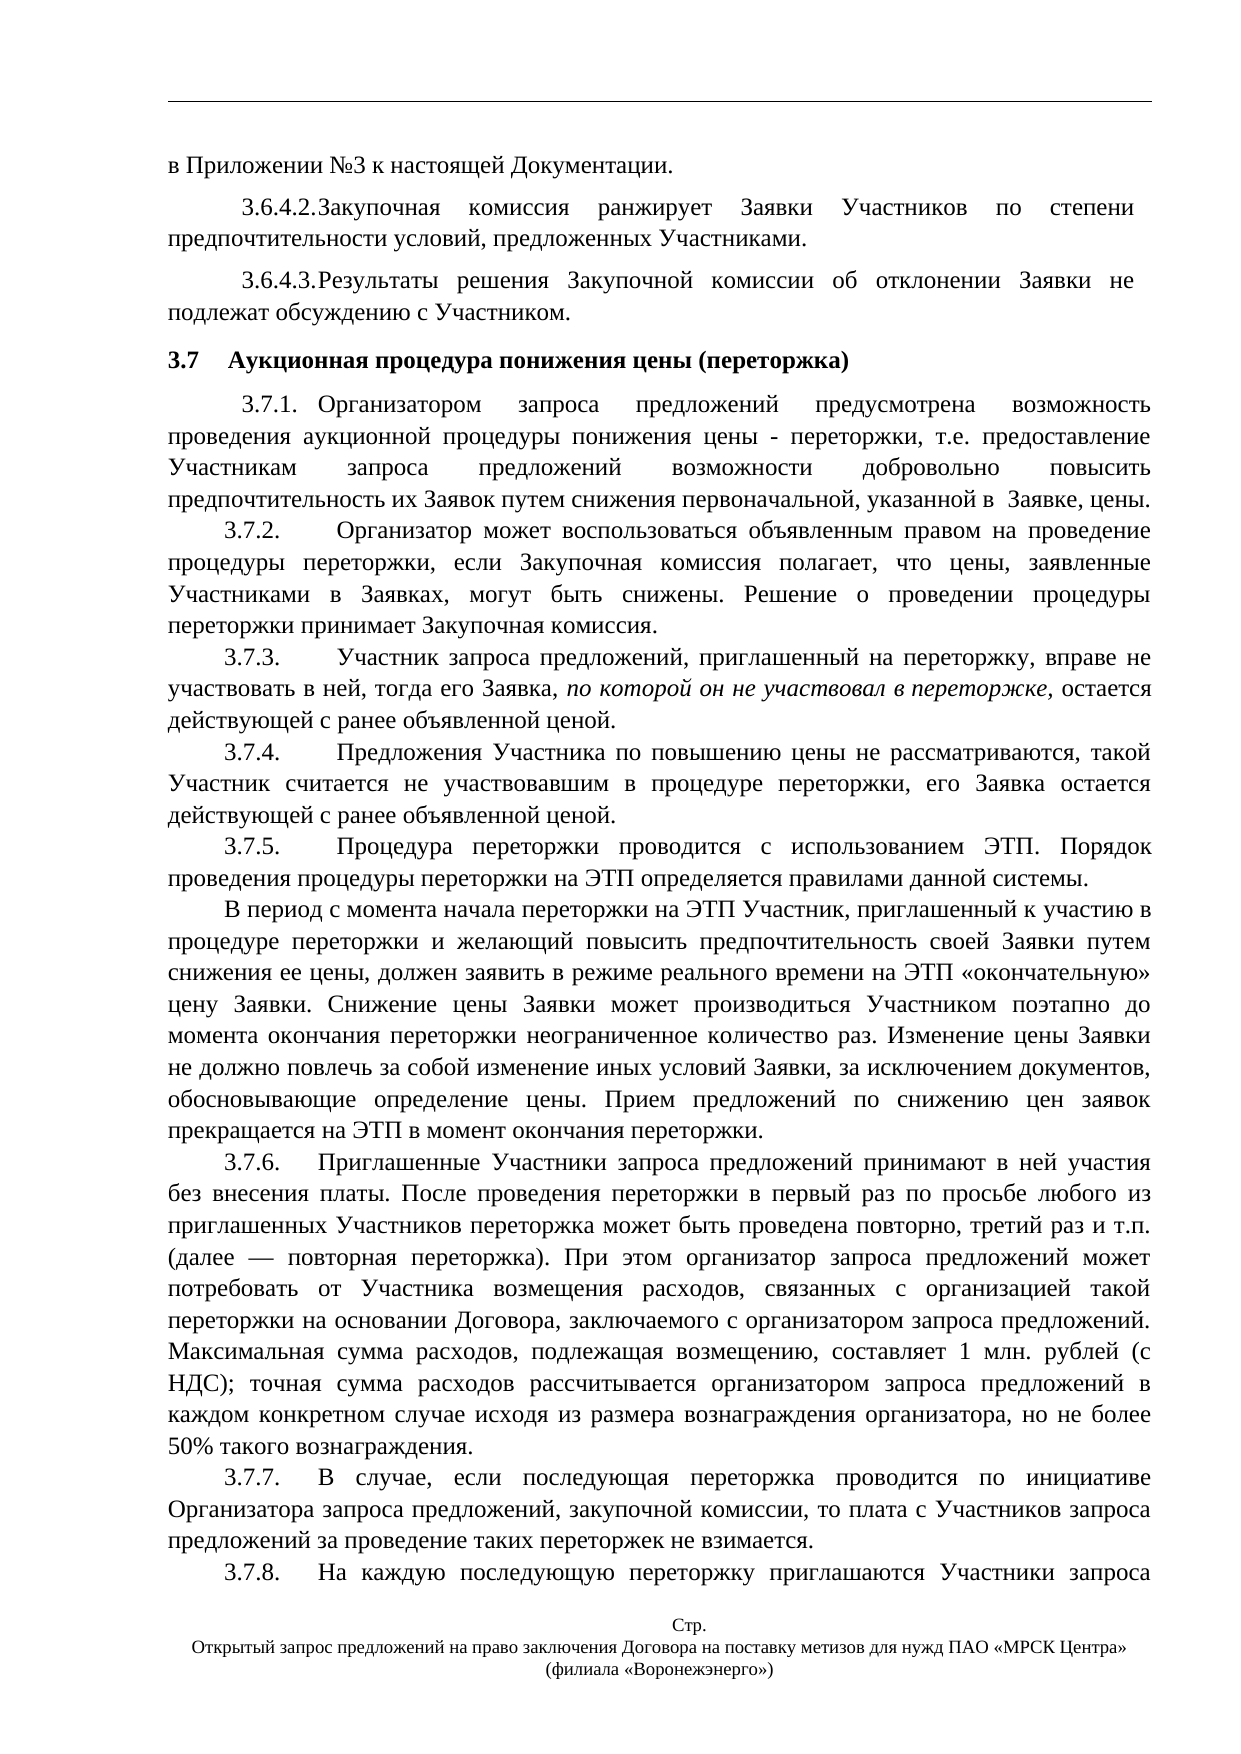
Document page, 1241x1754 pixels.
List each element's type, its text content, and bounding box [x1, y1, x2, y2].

list В случае, если последующая переторжка проводится по инициативе Организатора запроса предложений, закупочной комиссии, то плата с Участников запроса предложений за проведение таких переторжек не взимается. [168, 1462, 1152, 1554]
list Процедура переторжки проводится с использованием ЭТП. Порядок проведения процедуры переторжки на ЭТП определяется правилами данной системы. [168, 831, 1152, 892]
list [168, 1557, 1152, 1586]
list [168, 150, 1135, 179]
list Организатором запроса предложений предусмотрена возможность проведения аукционной процедуры понижения цены - переторжки, т.е. предоставление Участникам запроса предложений возможности добровольно повысить предпочтительность их Заявок путем снижения первоначальной, указанной в Заявке, цены. [168, 389, 1152, 513]
subtitle Аукционная процедура понижения цены (переторжка) [168, 345, 1152, 374]
list Результаты решения Закупочной комиссии об отклонении Заявки не подлежат обсуждению с Участником. [168, 266, 1135, 326]
list Приглашенные Участники запроса предложений принимают в ней участия без внесения платы. После проведения переторжки в первый раз по просьбе любого из приглашенных Участников переторжка может быть проведена повторно, третий раз и т.п. (далее — повторная переторжка). При этом организатор запроса предложений может потребовать от Участника возмещения расходов, связанных с организацией такой переторжки на основании Договора, заключаемого с организатором запроса предложений. Максимальная сумма расходов, подлежащая возмещению, составляет 1 млн. рублей (с НДС); точная сумма расходов рассчитывается организатором запроса предложений в каждом конкретном случае исходя из размера вознаграждения организатора, но не более 50% такого вознаграждения. [168, 1147, 1152, 1460]
list Предложения Участника по повышению цены не рассматриваются, такой Участник считается не участвовавшим в процедуре переторжки, его Заявка остается действующей с ранее объявленной ценой. [168, 737, 1152, 828]
list Организатор может воспользоваться объявленным правом на проведение процедуры переторжки, если Закупочная комиссия полагает, что цены, заявленные Участниками в Заявках, могут быть снижены. Решение о проведении процедуры переторжки принимает Закупочная комиссия. [168, 516, 1152, 639]
list Участник запроса предложений, приглашенный на переторжку, вправе не участвовать в ней, тогда его Заявка, по которой он не участвовал в переторжке, остается действующей с ранее объявленной ценой. [168, 642, 1152, 734]
list Закупочная комиссия ранжирует Заявки Участников по степени предпочтительности условий, предложенных Участниками. [168, 192, 1135, 252]
text В период с момента начала переторжки на ЭТП Участник, приглашенный к участию в процедуре переторжки и желающий повысить предпочтительность своей Заявки путем снижения ее цены, должен заявить в режиме реального времени на ЭТП «окончательную» цену Заявки. Снижение цены Заявки может производиться Участником поэтапно до момента окончания переторжки неограниченное количество раз. Изменение цены Заявки не должно повлечь за собой изменение иных условий Заявки, за исключением документов, обосновывающие определение цены. Прием предложений по снижению цен заявок прекращается на ЭТП в момент окончания переторжки. [168, 894, 1152, 1144]
